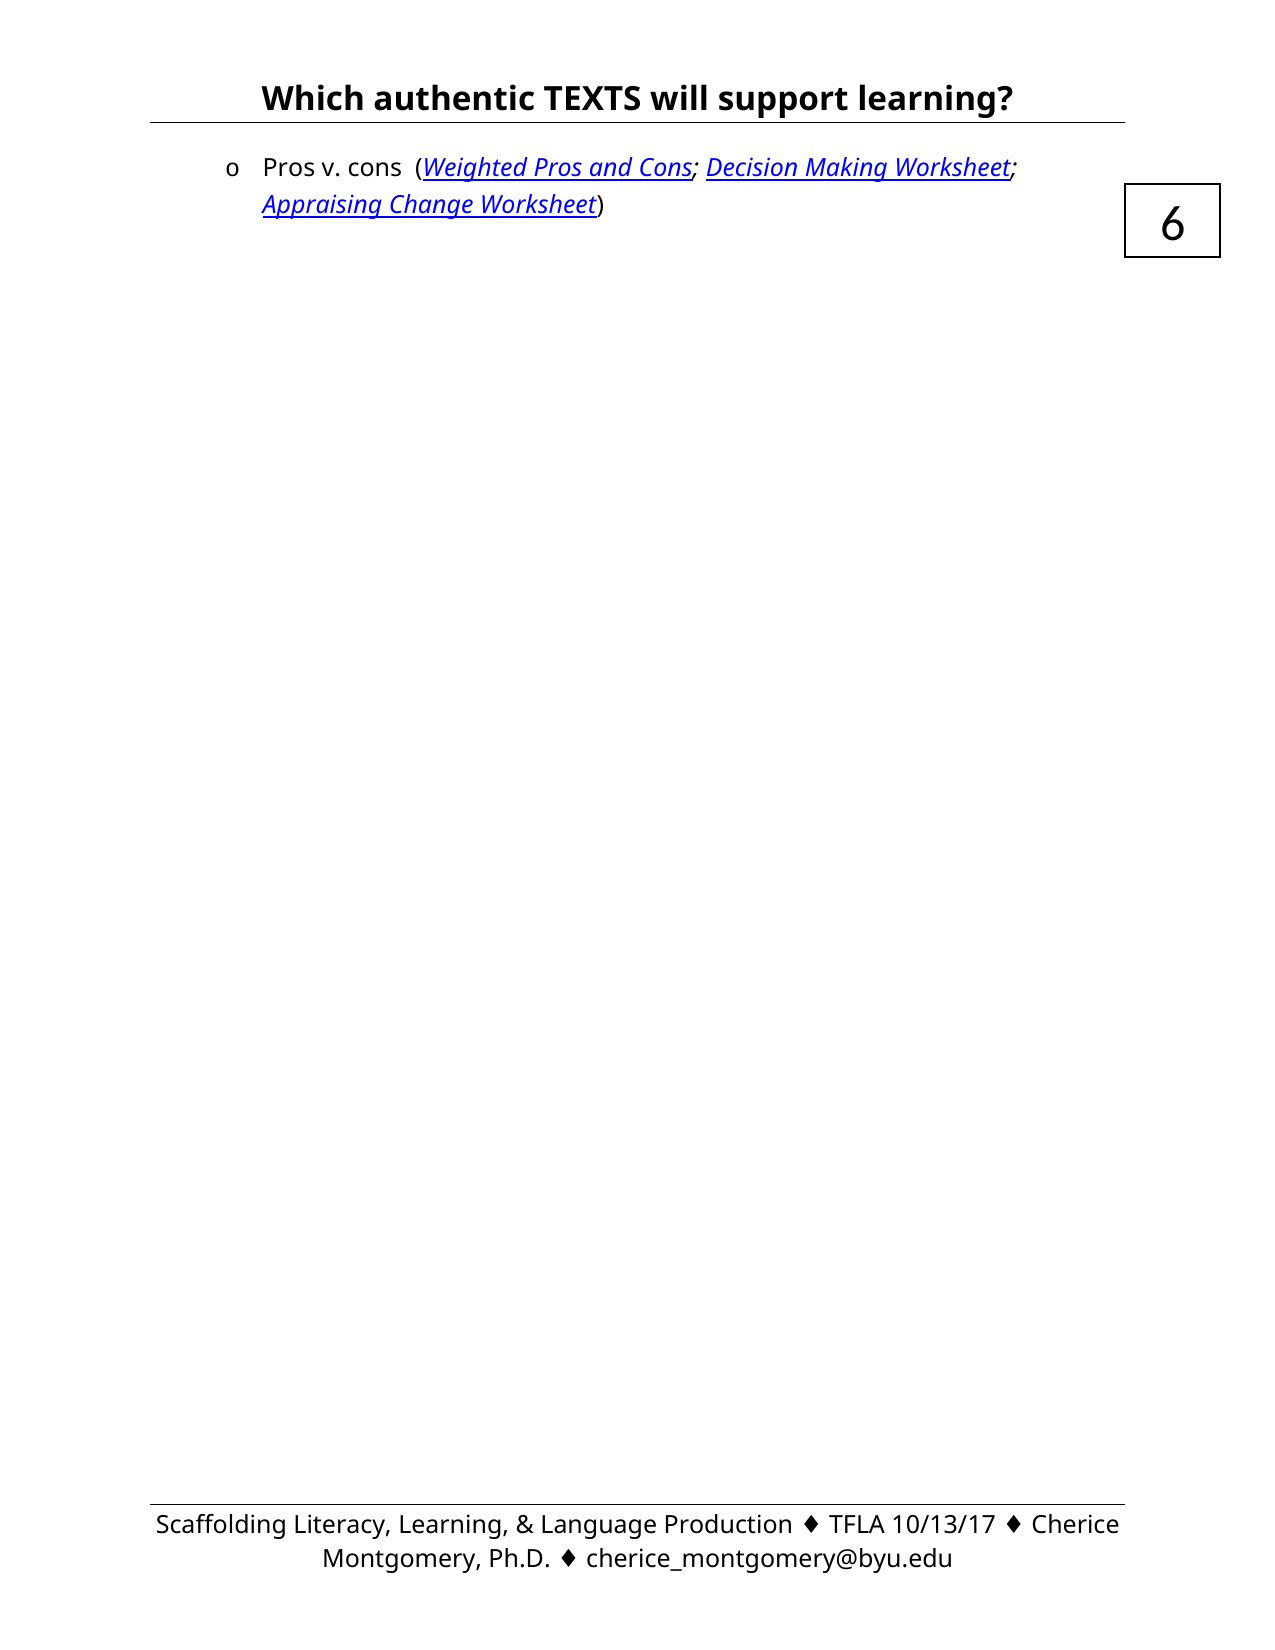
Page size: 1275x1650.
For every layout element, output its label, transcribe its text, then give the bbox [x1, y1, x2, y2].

list Pros v. cons (Weighted Pros and Cons; Decision Making Worksheet; Appraising Change Worksheet) [225, 150, 1125, 221]
